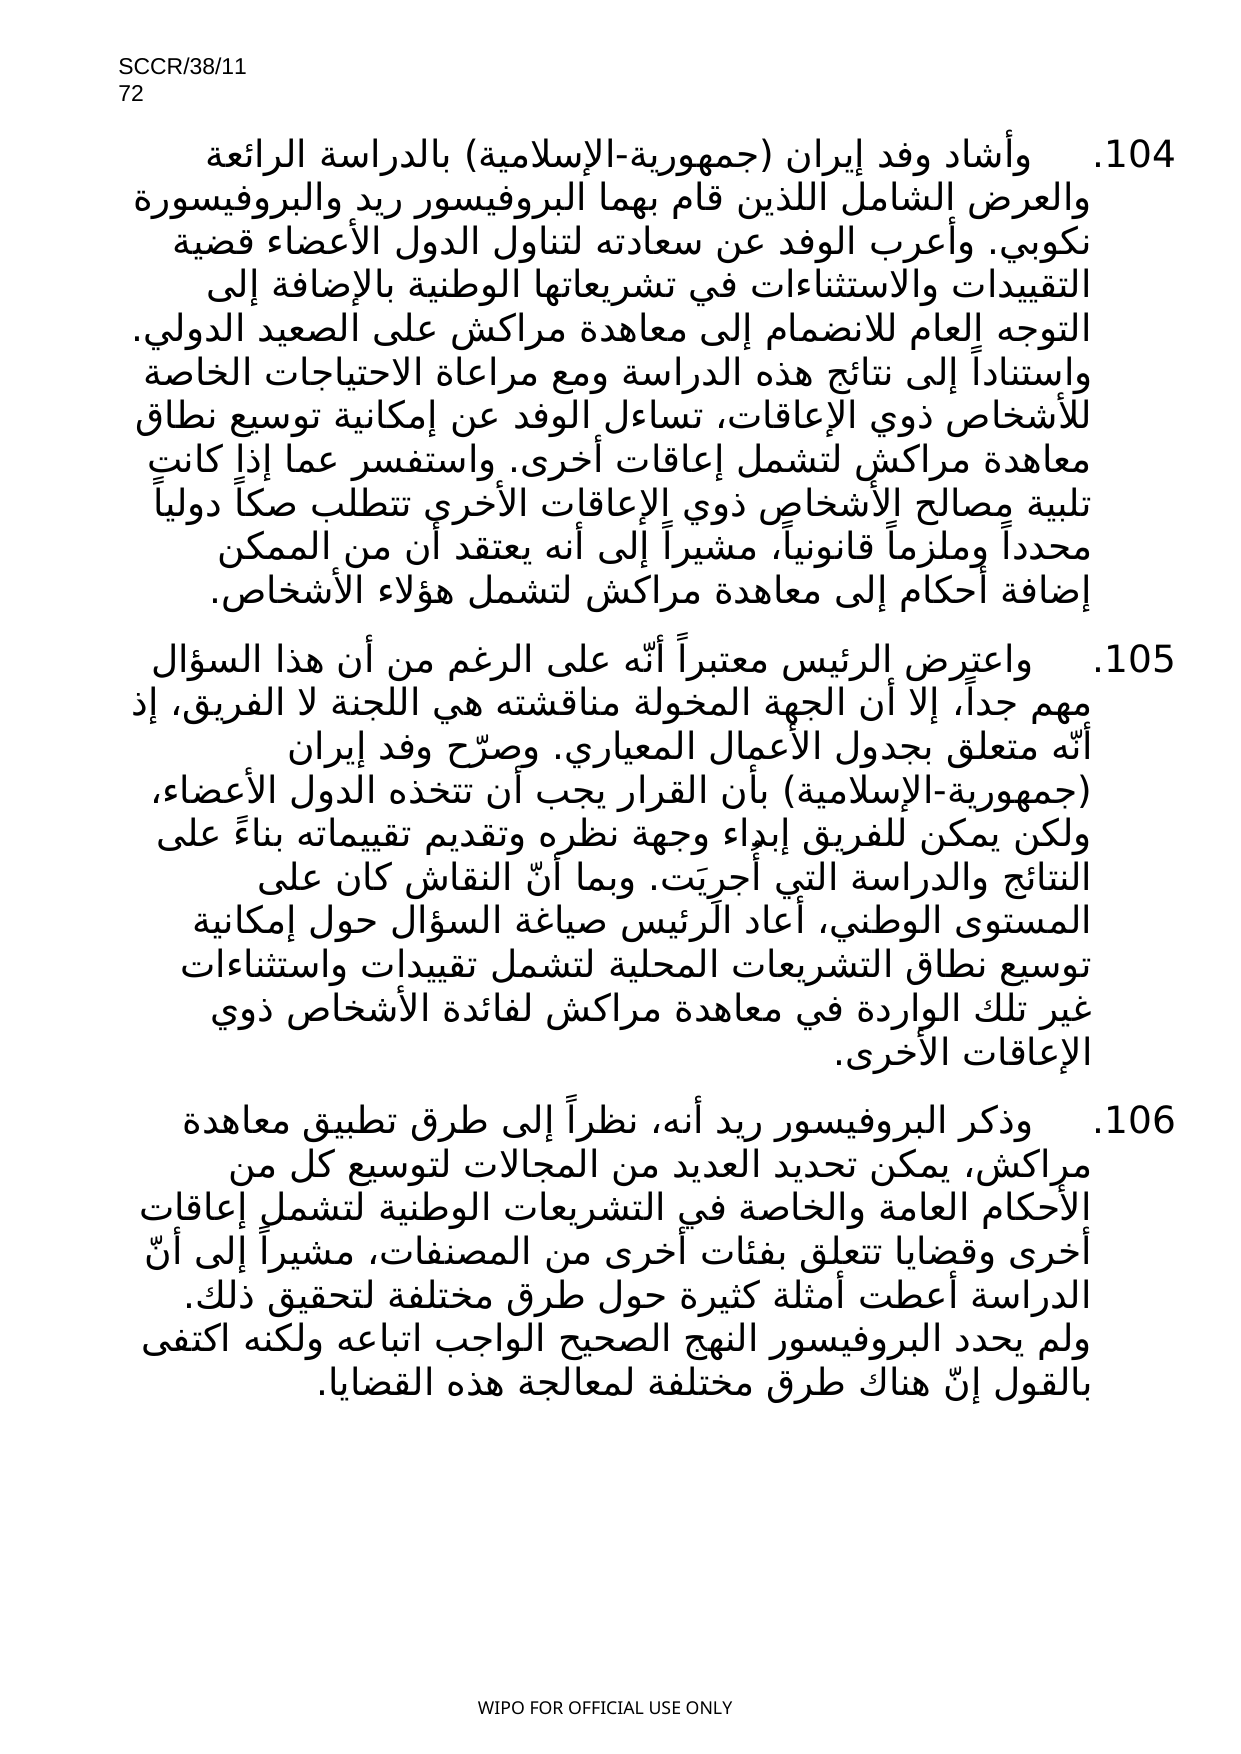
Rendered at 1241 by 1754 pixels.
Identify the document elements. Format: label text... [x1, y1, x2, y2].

list وأشاد وفد إيران (جمهورية-الإسلامية) بالدراسة الرائعة والعرض الشامل اللذين قام بهما البروفيسور ريد والبروفيسورة نكوبي. وأعرب الوفد عن سعادته لتناول الدول الأعضاء قضية التقييدات والاستثناءات في تشريعاتها الوطنية بالإضافة إلى التوجه العام للانضمام إلى معاهدة مراكش على الصعيد الدولي. واستناداً إلى نتائج هذه الدراسة ومع مراعاة الاحتياجات الخاصة للأشخاص ذوي الإعاقات، تساءل الوفد عن إمكانية توسيع نطاق معاهدة مراكش لتشمل إعاقات أخرى. واستفسر عما إذا كانت تلبية مصالح الأشخاص ذوي الإعاقات الأخرى تتطلب صكاً دولياً محدداً وملزماً قانونياً، مشيراً إلى أنه يعتقد أن من الممكن إضافة أحكام إلى معاهدة مراكش لتشمل هؤلاء الأشخاص. [118, 132, 1092, 612]
list واعترض الرئيس معتبراً أنّه على الرغم من أن هذا السؤال مهم جداً، إلا أن الجهة المخولة مناقشته هي اللجنة لا الفريق، إذ أنّه متعلق بجدول الأعمال المعياري. وصرّح وفد إيران (جمهورية-الإسلامية) بأن القرار يجب أن تتخذه الدول الأعضاء، ولكن يمكن للفريق إبداء وجهة نظره وتقديم تقييماته بناءً على النتائج والدراسة التي أُجرِيَت. وبما أنّ النقاش كان على المستوى الوطني، أعاد الرئيس صياغة السؤال حول إمكانية توسيع نطاق التشريعات المحلية لتشمل تقييدات واستثناءات غير تلك الواردة في معاهدة مراكش لفائدة الأشخاص ذوي الإعاقات الأخرى. [118, 637, 1092, 1074]
list وذكر البروفيسور ريد أنه، نظراً إلى طرق تطبيق معاهدة مراكش، يمكن تحديد العديد من المجالات لتوسيع كل من الأحكام العامة والخاصة في التشريعات الوطنية لتشمل إعاقات أخرى وقضايا تتعلق بفئات أخرى من المصنفات، مشيراً إلى أنّ الدراسة أعطت أمثلة كثيرة حول طرق مختلفة لتحقيق ذلك. ولم يحدد البروفيسور النهج الصحيح الواجب اتباعه ولكنه اكتفى بالقول إنّ هناك طرق مختلفة لمعالجة هذه القضايا. [118, 1099, 1092, 1404]
